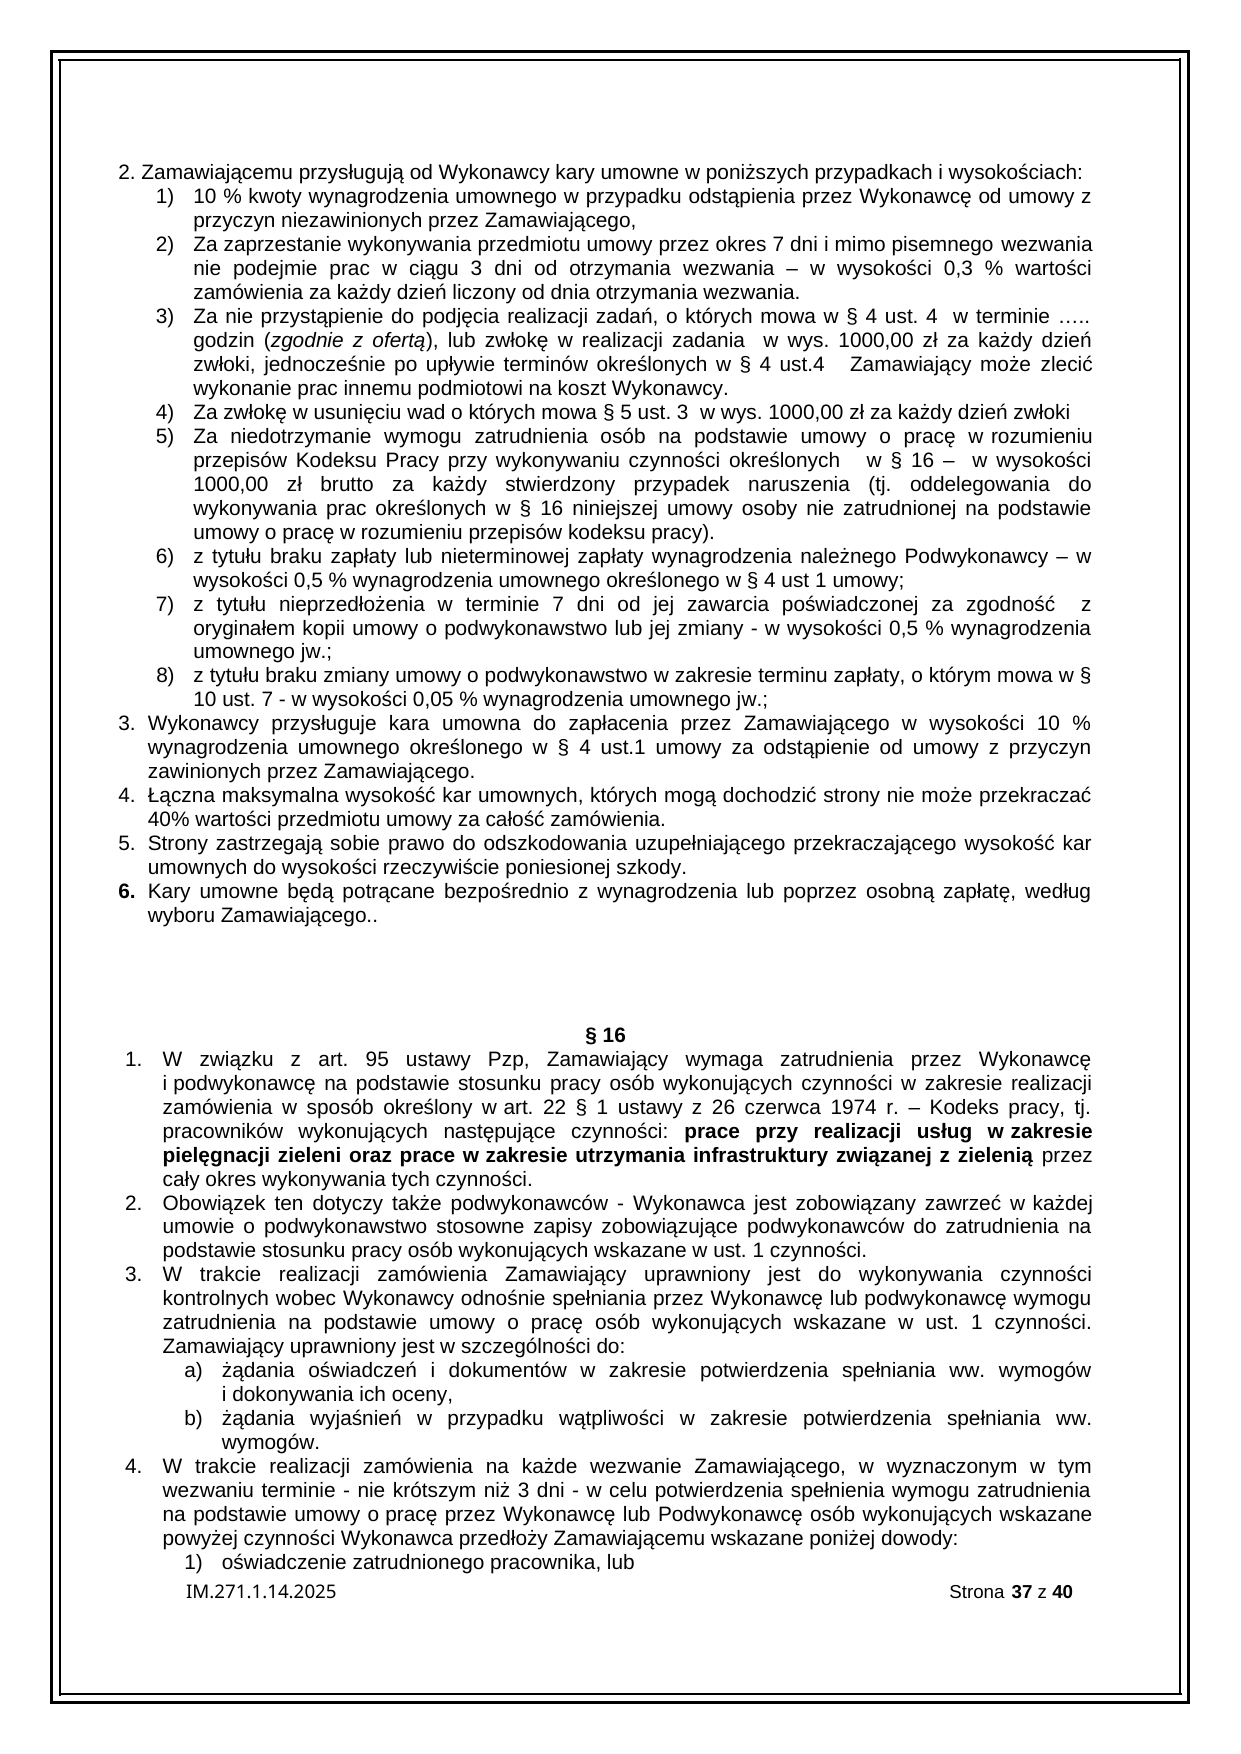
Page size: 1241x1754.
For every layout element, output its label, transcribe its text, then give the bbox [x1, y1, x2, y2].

list oświadczenie zatrudnionego pracownika, lub [184, 1550, 1092, 1574]
text § 16 [118, 1023, 1092, 1047]
list 10 % kwoty wynagrodzenia umownego w przypadku odstąpienia przez Wykonawcę od umowy z przyczyn niezawinionych przez Zamawiającego, [156, 184, 1092, 232]
text 2. Zamawiającemu przysługują od Wykonawcy kary umowne w poniższych przypadkach i wysokościach: [118, 160, 1092, 184]
list Strony zastrzegają sobie prawo do odszkodowania uzupełniającego przekraczającego wysokość kar umownych do wysokości rzeczywiście poniesionej szkody. [118, 831, 1092, 879]
list W trakcie realizacji zamówienia na każde wezwanie Zamawiającego, w wyznaczonym w tym wezwaniu terminie - nie krótszym niż 3 dni - w celu potwierdzenia spełnienia wymogu zatrudnienia na podstawie umowy o pracę przez Wykonawcę lub Podwykonawcę osób wykonujących wskazane powyżej czynności Wykonawca przedłoży Zamawiającemu wskazane poniżej dowody: [125, 1454, 1092, 1550]
list Za zaprzestanie wykonywania przedmiotu umowy przez okres 7 dni i mimo pisemnego wezwania nie podejmie prac w ciągu 3 dni od otrzymania wezwania – w wysokości 0,3 % wartości zamówienia za każdy dzień liczony od dnia otrzymania wezwania. [156, 232, 1092, 304]
list Kary umowne będą potrącane bezpośrednio z wynagrodzenia lub poprzez osobną zapłatę, według wyboru Zamawiającego.. [118, 879, 1092, 927]
list z tytułu nieprzedłożenia w terminie 7 dni od jej zawarcia poświadczonej za zgodność z oryginałem kopii umowy o podwykonawstwo lub jej zmiany - w wysokości 0,5 % wynagrodzenia umownego jw.; [156, 591, 1092, 663]
list W trakcie realizacji zamówienia Zamawiający uprawniony jest do wykonywania czynności kontrolnych wobec Wykonawcy odnośnie spełniania przez Wykonawcę lub podwykonawcę wymogu zatrudnienia na podstawie umowy o pracę osób wykonujących wskazane w ust. 1 czynności. Zamawiający uprawniony jest w szczególności do: [125, 1262, 1092, 1358]
list Za niedotrzymanie wymogu zatrudnienia osób na podstawie umowy o pracę w rozumieniu przepisów Kodeksu Pracy przy wykonywaniu czynności określonych w § 16 – w wysokości 1000,00 zł brutto za każdy stwierdzony przypadek naruszenia (tj. oddelegowania do wykonywania prac określonych w § 16 niniejszej umowy osoby nie zatrudnionej na podstawie umowy o pracę w rozumieniu przepisów kodeksu pracy). [156, 424, 1092, 543]
list Za nie przystąpienie do podjęcia realizacji zadań, o których mowa w § 4 ust. 4 w terminie ….. godzin (zgodnie z ofertą), lub zwłokę w realizacji zadania w wys. 1000,00 zł za każdy dzień zwłoki, jednocześnie po upływie terminów określonych w § 4 ust.4 Zamawiający może zlecić wykonanie prac innemu podmiotowi na koszt Wykonawcy. [156, 304, 1092, 400]
list żądania wyjaśnień w przypadku wątpliwości w zakresie potwierdzenia spełniania ww. wymogów. [184, 1406, 1092, 1454]
list Za zwłokę w usunięciu wad o których mowa § 5 ust. 3 w wys. 1000,00 zł za każdy dzień zwłoki [156, 400, 1092, 424]
list z tytułu braku zapłaty lub nieterminowej zapłaty wynagrodzenia należnego Podwykonawcy – w wysokości 0,5 % wynagrodzenia umownego określonego w § 4 ust 1 umowy; [156, 543, 1092, 591]
list Wykonawcy przysługuje kara umowna do zapłacenia przez Zamawiającego w wysokości 10 % wynagrodzenia umownego określonego w § 4 ust.1 umowy za odstąpienie od umowy z przyczyn zawinionych przez Zamawiającego. [118, 711, 1092, 783]
list żądania oświadczeń i dokumentów w zakresie potwierdzenia spełniania ww. wymogów i dokonywania ich oceny, [184, 1358, 1092, 1406]
list z tytułu braku zmiany umowy o podwykonawstwo w zakresie terminu zapłaty, o którym mowa w § 10 ust. 7 - w wysokości 0,05 % wynagrodzenia umownego jw.; [156, 663, 1092, 711]
list W związku z art. 95 ustawy Pzp, Zamawiający wymaga zatrudnienia przez Wykonawcę i podwykonawcę na podstawie stosunku pracy osób wykonujących czynności w zakresie realizacji zamówienia w sposób określony w art. 22 § 1 ustawy z 26 czerwca 1974 r. – Kodeks pracy, tj. pracowników wykonujących następujące czynności: prace przy realizacji usług w zakresie pielęgnacji zieleni oraz prace w zakresie utrzymania infrastruktury związanej z zielenią przez cały okres wykonywania tych czynności. [125, 1047, 1092, 1190]
list Łączna maksymalna wysokość kar umownych, których mogą dochodzić strony nie może przekraczać 40% wartości przedmiotu umowy za całość zamówienia. [118, 783, 1092, 831]
list Obowiązek ten dotyczy także podwykonawców - Wykonawca jest zobowiązany zawrzeć w każdej umowie o podwykonawstwo stosowne zapisy zobowiązujące podwykonawców do zatrudnienia na podstawie stosunku pracy osób wykonujących wskazane w ust. 1 czynności. [125, 1190, 1092, 1262]
